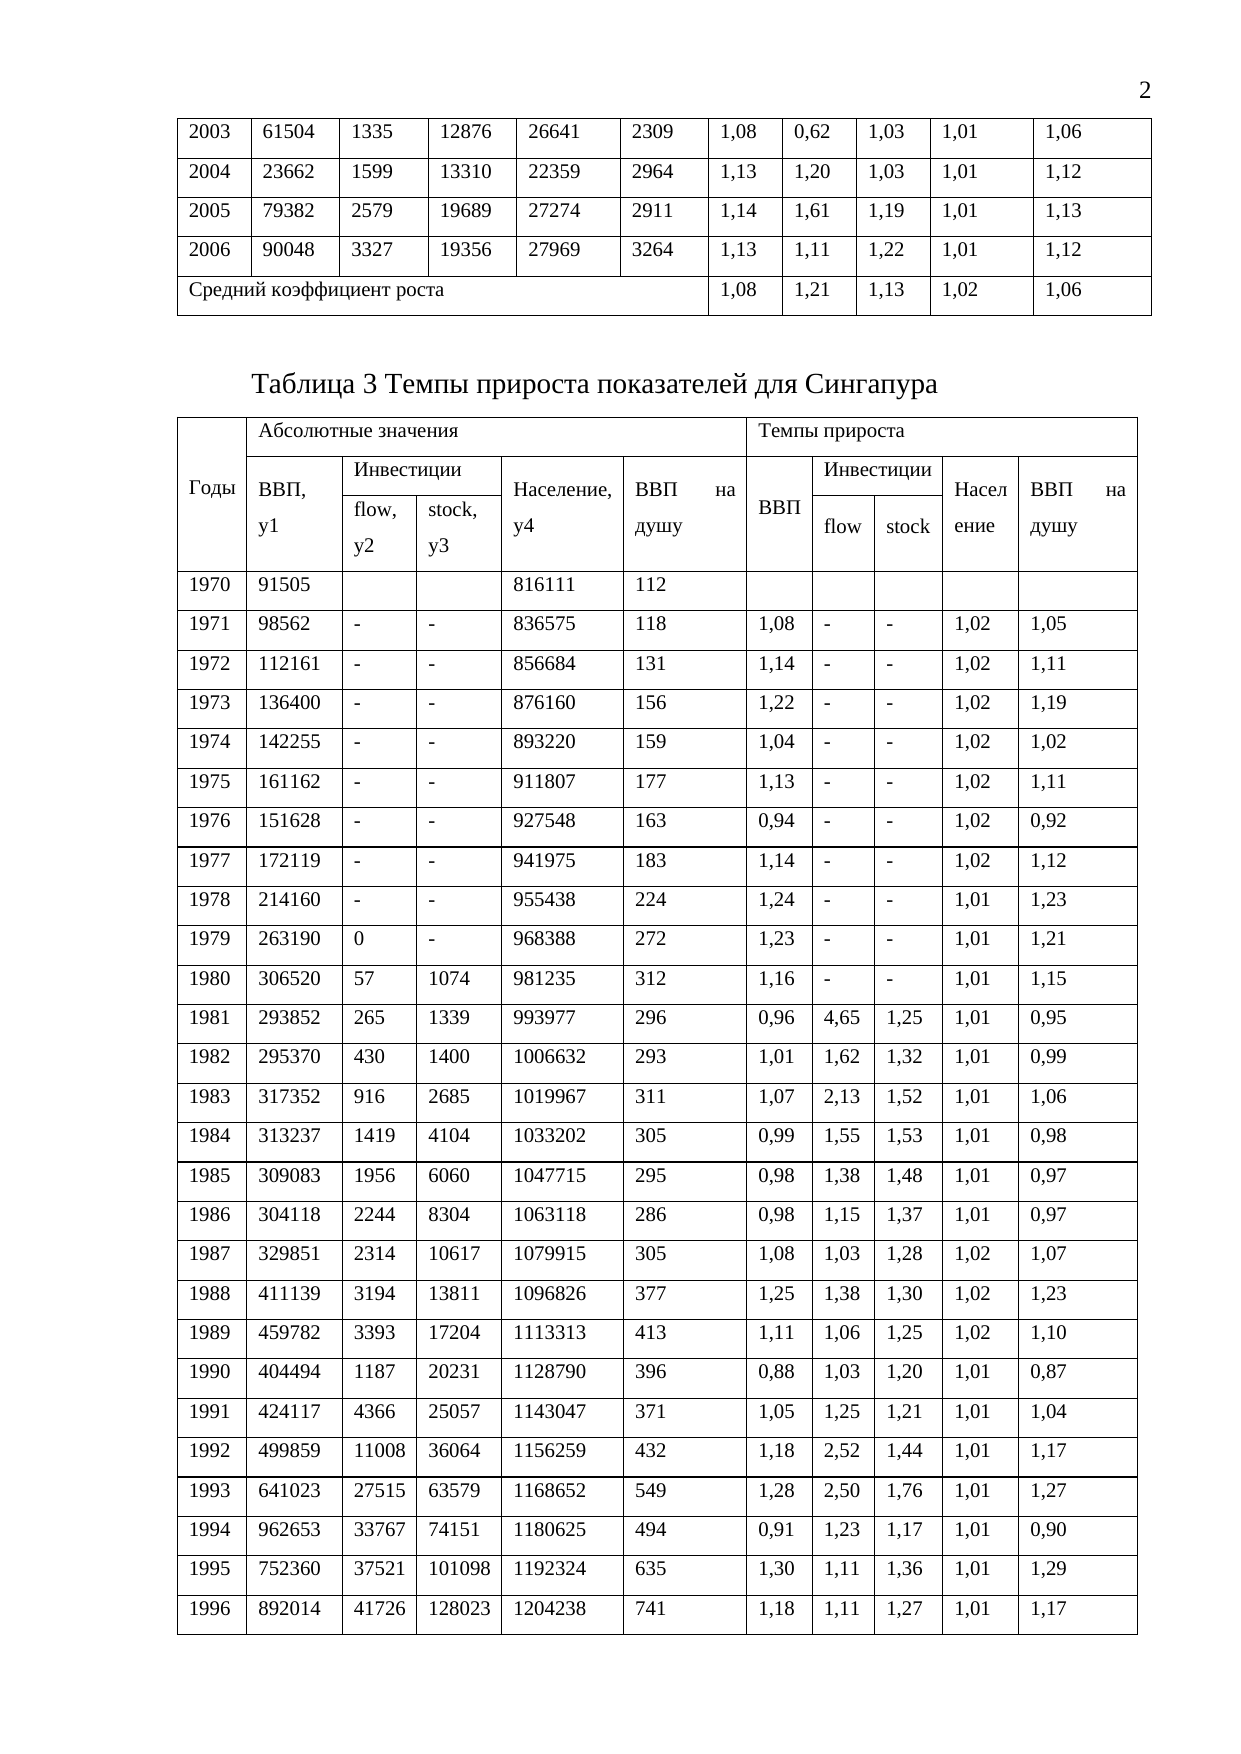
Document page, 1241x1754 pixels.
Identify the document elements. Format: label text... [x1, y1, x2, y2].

table_cell 816111 [502, 572, 623, 610]
table_cell - [343, 611, 416, 649]
table_cell 0,95 [1019, 1005, 1137, 1043]
table_cell 1,19 [1019, 690, 1137, 728]
table_cell 1,13 [857, 277, 930, 315]
table_cell 1980 [178, 966, 246, 1004]
table_cell 1335 [340, 119, 428, 157]
table_cell 1,01 [931, 119, 1033, 157]
table_cell - [343, 887, 416, 925]
table_cell 1970 [178, 572, 246, 610]
table_cell - [875, 729, 942, 768]
table_cell - [343, 848, 416, 886]
table_cell 377 [624, 1281, 746, 1319]
table_cell 293 [624, 1044, 746, 1083]
table_cell 0,99 [747, 1123, 812, 1161]
table_cell 1063118 [502, 1202, 623, 1240]
table_cell 1,08 [709, 119, 782, 157]
table_cell 1,02 [943, 651, 1018, 689]
table_cell 1,21 [1019, 926, 1137, 964]
table_cell 3194 [343, 1281, 416, 1319]
table_cell 1956 [343, 1163, 416, 1201]
table_cell 91505 [247, 572, 342, 610]
table_cell 74151 [417, 1517, 501, 1555]
table_cell 1995 [178, 1556, 246, 1594]
table_cell flow [813, 496, 874, 571]
table_cell 4104 [417, 1123, 501, 1161]
table_cell 17204 [417, 1320, 501, 1358]
table_cell 404494 [247, 1359, 342, 1398]
table_cell 1,23 [1019, 887, 1137, 925]
table_cell - [417, 611, 501, 649]
table_cell 1977 [178, 848, 246, 886]
table_cell 0,98 [747, 1163, 812, 1201]
table_cell 1,06 [1034, 119, 1151, 157]
table_cell - [875, 887, 942, 925]
table_cell 371 [624, 1399, 746, 1437]
table_cell 1,23 [813, 1517, 874, 1555]
table_cell 0,62 [783, 119, 856, 157]
table_cell Средний коэффициент роста [178, 277, 708, 315]
table_cell 1,14 [747, 848, 812, 886]
table_cell 1599 [340, 159, 428, 197]
table_cell 1,02 [943, 808, 1018, 846]
table_cell 1,01 [943, 1556, 1018, 1594]
table_cell 2314 [343, 1241, 416, 1279]
table_cell 1986 [178, 1202, 246, 1240]
table_cell 430 [343, 1044, 416, 1083]
table_cell 1,03 [813, 1359, 874, 1398]
table_cell 1,02 [943, 690, 1018, 728]
table_cell 295370 [247, 1044, 342, 1083]
table_cell 1079915 [502, 1241, 623, 1279]
table_cell 1994 [178, 1517, 246, 1555]
table_cell 911807 [502, 769, 623, 807]
table_cell 3393 [343, 1320, 416, 1358]
table_cell 981235 [502, 966, 623, 1004]
table_cell 1987 [178, 1241, 246, 1279]
table_cell 12876 [429, 119, 516, 157]
table_cell 2,13 [813, 1084, 874, 1122]
table_cell 424117 [247, 1399, 342, 1437]
table_cell 1,02 [1019, 729, 1137, 768]
table_cell 151628 [247, 808, 342, 846]
table_cell 90048 [252, 237, 339, 276]
table_cell 1,18 [747, 1438, 812, 1476]
table_cell 1,04 [1019, 1399, 1137, 1437]
table_cell - [875, 926, 942, 964]
table_cell - [813, 887, 874, 925]
table_cell 1,01 [943, 1359, 1018, 1398]
table_cell 1,61 [783, 198, 856, 236]
table_cell 752360 [247, 1556, 342, 1594]
table_cell 1982 [178, 1044, 246, 1083]
table_cell 641023 [247, 1478, 342, 1516]
table_cell 1,11 [783, 237, 856, 276]
table_cell 1,32 [875, 1044, 942, 1083]
table_cell 1996 [178, 1596, 246, 1634]
table_cell 1204238 [502, 1596, 623, 1634]
table_cell 1,13 [747, 769, 812, 807]
table_cell 1,27 [1019, 1478, 1137, 1516]
table_cell 1984 [178, 1123, 246, 1161]
table_cell 0,88 [747, 1359, 812, 1398]
table_cell 1,11 [813, 1556, 874, 1594]
table_cell 968388 [502, 926, 623, 964]
table_cell 1,12 [1019, 848, 1137, 886]
table_cell 1,25 [875, 1320, 942, 1358]
table_cell 27969 [517, 237, 620, 276]
table_cell 1,13 [709, 237, 782, 276]
table_cell 304118 [247, 1202, 342, 1240]
table_cell 1,12 [1034, 237, 1151, 276]
table_cell 1192324 [502, 1556, 623, 1594]
table_cell 8304 [417, 1202, 501, 1240]
table_cell 293852 [247, 1005, 342, 1043]
table_cell - [813, 848, 874, 886]
table_cell 1047715 [502, 1163, 623, 1201]
table_cell 1983 [178, 1084, 246, 1122]
table_cell 1979 [178, 926, 246, 964]
table_cell 856684 [502, 651, 623, 689]
table_cell 941975 [502, 848, 623, 886]
table_cell 295 [624, 1163, 746, 1201]
table_cell 1,08 [747, 1241, 812, 1279]
table_cell 296 [624, 1005, 746, 1043]
table_cell - [813, 808, 874, 846]
table_cell 892014 [247, 1596, 342, 1634]
table_cell 1,17 [1019, 1438, 1137, 1476]
table_cell 6060 [417, 1163, 501, 1201]
table_cell 1,01 [931, 198, 1033, 236]
table_cell 1,01 [943, 1202, 1018, 1240]
table_cell Население [943, 457, 1018, 571]
table_cell 1,01 [943, 887, 1018, 925]
table_cell 1,12 [1034, 159, 1151, 197]
table_cell 1,01 [943, 1478, 1018, 1516]
table_cell - [417, 848, 501, 886]
table_cell 0,97 [1019, 1163, 1137, 1201]
table_cell 962653 [247, 1517, 342, 1555]
table_cell 1419 [343, 1123, 416, 1161]
table_cell 36064 [417, 1438, 501, 1476]
table_cell 1,25 [747, 1281, 812, 1319]
table_cell 25057 [417, 1399, 501, 1437]
table_cell 0,97 [1019, 1202, 1137, 1240]
table_cell 1,13 [1034, 198, 1151, 236]
table_cell - [343, 808, 416, 846]
table_cell 1006632 [502, 1044, 623, 1083]
table_cell 741 [624, 1596, 746, 1634]
table_cell 1976 [178, 808, 246, 846]
table_cell 1,03 [857, 119, 930, 157]
table_header Абсолютные значения [247, 418, 746, 456]
table_cell 494 [624, 1517, 746, 1555]
table_cell 2003 [178, 119, 251, 157]
table_cell 2006 [178, 237, 251, 276]
table_cell [1019, 572, 1137, 610]
table_cell 183 [624, 848, 746, 886]
table_cell 1128790 [502, 1359, 623, 1398]
table_cell 37521 [343, 1556, 416, 1594]
table_cell ВВП на душу [624, 457, 746, 571]
table_cell 916 [343, 1084, 416, 1122]
table_cell 4,65 [813, 1005, 874, 1043]
table_cell 1113313 [502, 1320, 623, 1358]
table_cell 1,25 [813, 1399, 874, 1437]
table_cell 1,02 [943, 1320, 1018, 1358]
table_cell 3264 [621, 237, 708, 276]
table_cell - [875, 848, 942, 886]
table_cell - [875, 651, 942, 689]
table_cell - [343, 769, 416, 807]
table_cell 159 [624, 729, 746, 768]
table_cell 0,87 [1019, 1359, 1137, 1398]
table_cell 1,11 [1019, 769, 1137, 807]
table_cell 27515 [343, 1478, 416, 1516]
table_cell - [417, 887, 501, 925]
table_cell 1180625 [502, 1517, 623, 1555]
table_cell 1,15 [1019, 966, 1137, 1004]
table_cell 1,03 [813, 1241, 874, 1279]
table_cell 306520 [247, 966, 342, 1004]
table_cell 23662 [252, 159, 339, 197]
table_cell 79382 [252, 198, 339, 236]
table_cell 272 [624, 926, 746, 964]
table_cell 1,14 [709, 198, 782, 236]
table_cell 876160 [502, 690, 623, 728]
table_cell Инвестиции [813, 457, 942, 495]
table_cell ВВП [747, 457, 812, 571]
table_cell 0 [343, 926, 416, 964]
table_cell 1,05 [1019, 611, 1137, 649]
table_cell 1,30 [875, 1281, 942, 1319]
table_cell 136400 [247, 690, 342, 728]
table_cell - [417, 690, 501, 728]
table_cell 993977 [502, 1005, 623, 1043]
table_cell 142255 [247, 729, 342, 768]
table_cell 1,01 [931, 237, 1033, 276]
table_cell 1,05 [747, 1399, 812, 1437]
table_cell 2579 [340, 198, 428, 236]
table_cell 1,36 [875, 1556, 942, 1594]
table_header Темпы прироста [747, 418, 1137, 456]
table_cell - [813, 769, 874, 807]
table_cell [343, 572, 416, 610]
table_cell - [813, 611, 874, 649]
table_cell - [875, 808, 942, 846]
table_cell 1339 [417, 1005, 501, 1043]
table_cell 1,23 [747, 926, 812, 964]
table_cell 2685 [417, 1084, 501, 1122]
table_cell 313237 [247, 1123, 342, 1161]
table_cell 1156259 [502, 1438, 623, 1476]
table_cell 955438 [502, 887, 623, 925]
table_cell 1,03 [857, 159, 930, 197]
table_cell 0,96 [747, 1005, 812, 1043]
table_cell 1400 [417, 1044, 501, 1083]
table_cell 1,62 [813, 1044, 874, 1083]
table_cell 1,20 [875, 1359, 942, 1398]
table_cell 1,02 [943, 729, 1018, 768]
table_cell 10617 [417, 1241, 501, 1279]
table_cell 1,15 [813, 1202, 874, 1240]
table_cell 549 [624, 1478, 746, 1516]
table_cell 224 [624, 887, 746, 925]
table_cell 1,02 [943, 611, 1018, 649]
table_cell 411139 [247, 1281, 342, 1319]
table_cell 1,44 [875, 1438, 942, 1476]
table_cell ВВП, у1 [247, 457, 342, 571]
table_cell 1,01 [747, 1044, 812, 1083]
table_cell 128023 [417, 1596, 501, 1634]
table_cell 13310 [429, 159, 516, 197]
table_cell 1,11 [1019, 651, 1137, 689]
table_cell 1,25 [875, 1005, 942, 1043]
table_cell ВВП на душу [1019, 457, 1137, 571]
table_cell 1,20 [783, 159, 856, 197]
table_cell 98562 [247, 611, 342, 649]
table_cell 33767 [343, 1517, 416, 1555]
table_cell 413 [624, 1320, 746, 1358]
table_cell 1,04 [747, 729, 812, 768]
table_cell - [813, 651, 874, 689]
table_cell 1,08 [747, 611, 812, 649]
table_cell 1971 [178, 611, 246, 649]
table_cell 1,01 [943, 1517, 1018, 1555]
table_cell 1,21 [783, 277, 856, 315]
table_cell 265 [343, 1005, 416, 1043]
table_cell [417, 572, 501, 610]
table_cell 1990 [178, 1359, 246, 1398]
table_cell 27274 [517, 198, 620, 236]
table_cell - [813, 690, 874, 728]
table_cell 1,22 [857, 237, 930, 276]
table_cell 1,01 [943, 1596, 1018, 1634]
table_cell 0,92 [1019, 808, 1137, 846]
table_cell 1,53 [875, 1123, 942, 1161]
table_cell 1,07 [747, 1084, 812, 1122]
table_cell - [343, 651, 416, 689]
table_cell 927548 [502, 808, 623, 846]
table_cell 1989 [178, 1320, 246, 1358]
table_cell 163 [624, 808, 746, 846]
table_cell 1,02 [943, 848, 1018, 886]
table_cell 1,29 [1019, 1556, 1137, 1594]
table_cell 2005 [178, 198, 251, 236]
table_cell 0,94 [747, 808, 812, 846]
table_cell 1,06 [813, 1320, 874, 1358]
table_cell - [343, 729, 416, 768]
table_cell stock [875, 496, 942, 571]
table_cell 1,01 [943, 1123, 1018, 1161]
table_cell 1,18 [747, 1596, 812, 1634]
table_cell 305 [624, 1241, 746, 1279]
table_cell 1,01 [943, 1084, 1018, 1122]
table_cell 1,11 [813, 1596, 874, 1634]
table_cell [747, 572, 812, 610]
table_cell 1,23 [1019, 1281, 1137, 1319]
table_cell 63579 [417, 1478, 501, 1516]
table_cell 1,14 [747, 651, 812, 689]
table_cell - [417, 729, 501, 768]
table_cell 0,98 [747, 1202, 812, 1240]
table_cell 1,02 [943, 1281, 1018, 1319]
table_cell 1,24 [747, 887, 812, 925]
table_cell 2911 [621, 198, 708, 236]
table_cell 635 [624, 1556, 746, 1594]
table_cell 1,13 [709, 159, 782, 197]
table_cell 1,01 [943, 926, 1018, 964]
table_cell 0,98 [1019, 1123, 1137, 1161]
table_cell 2309 [621, 119, 708, 157]
table_cell 1096826 [502, 1281, 623, 1319]
table_cell 1,01 [943, 1005, 1018, 1043]
table_header Годы [178, 418, 246, 571]
table_cell 22359 [517, 159, 620, 197]
table_cell 177 [624, 769, 746, 807]
table_cell 11008 [343, 1438, 416, 1476]
table_cell 1,22 [747, 690, 812, 728]
table_cell 1,06 [1034, 277, 1151, 315]
table_cell 13811 [417, 1281, 501, 1319]
table_cell [813, 572, 874, 610]
table_cell 311 [624, 1084, 746, 1122]
table_cell - [417, 769, 501, 807]
table_cell Инвестиции [343, 457, 501, 495]
table_cell 101098 [417, 1556, 501, 1594]
table_cell 61504 [252, 119, 339, 157]
table_cell 1972 [178, 651, 246, 689]
table_cell 2004 [178, 159, 251, 197]
table_cell - [813, 966, 874, 1004]
table_cell 1,27 [875, 1596, 942, 1634]
table_cell 0,91 [747, 1517, 812, 1555]
table_cell 286 [624, 1202, 746, 1240]
table_cell 1992 [178, 1438, 246, 1476]
table_cell - [875, 690, 942, 728]
table_cell 1,38 [813, 1281, 874, 1319]
table_cell 2964 [621, 159, 708, 197]
table_cell 396 [624, 1359, 746, 1398]
table_cell 1,19 [857, 198, 930, 236]
table_cell 1,01 [943, 1399, 1018, 1437]
table_cell 131 [624, 651, 746, 689]
table_cell 1975 [178, 769, 246, 807]
table_cell 1,52 [875, 1084, 942, 1122]
table_cell Население, у4 [502, 457, 623, 571]
table_cell stock, у3 [417, 496, 501, 571]
table_cell 317352 [247, 1084, 342, 1122]
table_cell 1,11 [747, 1320, 812, 1358]
table_cell - [343, 690, 416, 728]
table_cell 893220 [502, 729, 623, 768]
table_cell - [813, 926, 874, 964]
table_cell 1168652 [502, 1478, 623, 1516]
table_cell 1,07 [1019, 1241, 1137, 1279]
table_cell 161162 [247, 769, 342, 807]
table_cell [943, 572, 1018, 610]
table_cell 1,48 [875, 1163, 942, 1201]
table_cell - [417, 651, 501, 689]
table_cell [875, 572, 942, 610]
table_cell 1074 [417, 966, 501, 1004]
table_cell 1,17 [1019, 1596, 1137, 1634]
table_cell 1,28 [747, 1478, 812, 1516]
table_cell 1,28 [875, 1241, 942, 1279]
table_cell 305 [624, 1123, 746, 1161]
table_cell 1985 [178, 1163, 246, 1201]
table_cell 1993 [178, 1478, 246, 1516]
table_cell 432 [624, 1438, 746, 1476]
table_cell 2,50 [813, 1478, 874, 1516]
table_cell - [875, 611, 942, 649]
table_cell 1,01 [931, 159, 1033, 197]
table_cell 459782 [247, 1320, 342, 1358]
table_cell 19689 [429, 198, 516, 236]
table_cell 1,01 [943, 1438, 1018, 1476]
table_cell 312 [624, 966, 746, 1004]
table_cell 309083 [247, 1163, 342, 1201]
table_cell 1978 [178, 887, 246, 925]
table_cell 1,17 [875, 1517, 942, 1555]
table_cell 1187 [343, 1359, 416, 1398]
table_cell 329851 [247, 1241, 342, 1279]
table_cell 1,01 [943, 966, 1018, 1004]
table_cell 1,02 [943, 769, 1018, 807]
table_cell 172119 [247, 848, 342, 886]
table_cell 1981 [178, 1005, 246, 1043]
table_cell 2,52 [813, 1438, 874, 1476]
table_cell 41726 [343, 1596, 416, 1634]
table_cell 499859 [247, 1438, 342, 1476]
table_cell 1,76 [875, 1478, 942, 1516]
table_cell 112161 [247, 651, 342, 689]
table_cell 1974 [178, 729, 246, 768]
table_cell flow, у2 [343, 496, 416, 571]
table_cell 1,30 [747, 1556, 812, 1594]
table_cell 1,08 [709, 277, 782, 315]
table_cell - [417, 808, 501, 846]
table_cell - [813, 729, 874, 768]
table_cell 1,01 [943, 1044, 1018, 1083]
table_cell 263190 [247, 926, 342, 964]
table_cell 1019967 [502, 1084, 623, 1122]
table_cell 1,01 [943, 1163, 1018, 1201]
table_cell 20231 [417, 1359, 501, 1398]
table_cell 112 [624, 572, 746, 610]
table_cell 1,06 [1019, 1084, 1137, 1122]
table_cell 214160 [247, 887, 342, 925]
text Таблица 3 Темпы прироста показателей для Сингапура [177, 366, 1151, 400]
table_cell 1,38 [813, 1163, 874, 1201]
table_cell 1991 [178, 1399, 246, 1437]
table_cell 1,37 [875, 1202, 942, 1240]
table_cell 19356 [429, 237, 516, 276]
table_cell - [875, 966, 942, 1004]
table_cell 0,99 [1019, 1044, 1137, 1083]
table_cell 1,21 [875, 1399, 942, 1437]
table_cell 1,10 [1019, 1320, 1137, 1358]
table_cell 1,16 [747, 966, 812, 1004]
table_cell 1,02 [943, 1241, 1018, 1279]
table_cell 1973 [178, 690, 246, 728]
table_cell 836575 [502, 611, 623, 649]
table_cell 4366 [343, 1399, 416, 1437]
table_cell 1143047 [502, 1399, 623, 1437]
table_cell 26641 [517, 119, 620, 157]
table_cell - [417, 926, 501, 964]
table_cell 1,55 [813, 1123, 874, 1161]
table_cell 0,90 [1019, 1517, 1137, 1555]
table_cell 1988 [178, 1281, 246, 1319]
table_cell - [875, 769, 942, 807]
table_cell 156 [624, 690, 746, 728]
table_cell 57 [343, 966, 416, 1004]
table_cell 2244 [343, 1202, 416, 1240]
table_cell 1,02 [931, 277, 1033, 315]
table_cell 3327 [340, 237, 428, 276]
table_cell 1033202 [502, 1123, 623, 1161]
table_cell 118 [624, 611, 746, 649]
